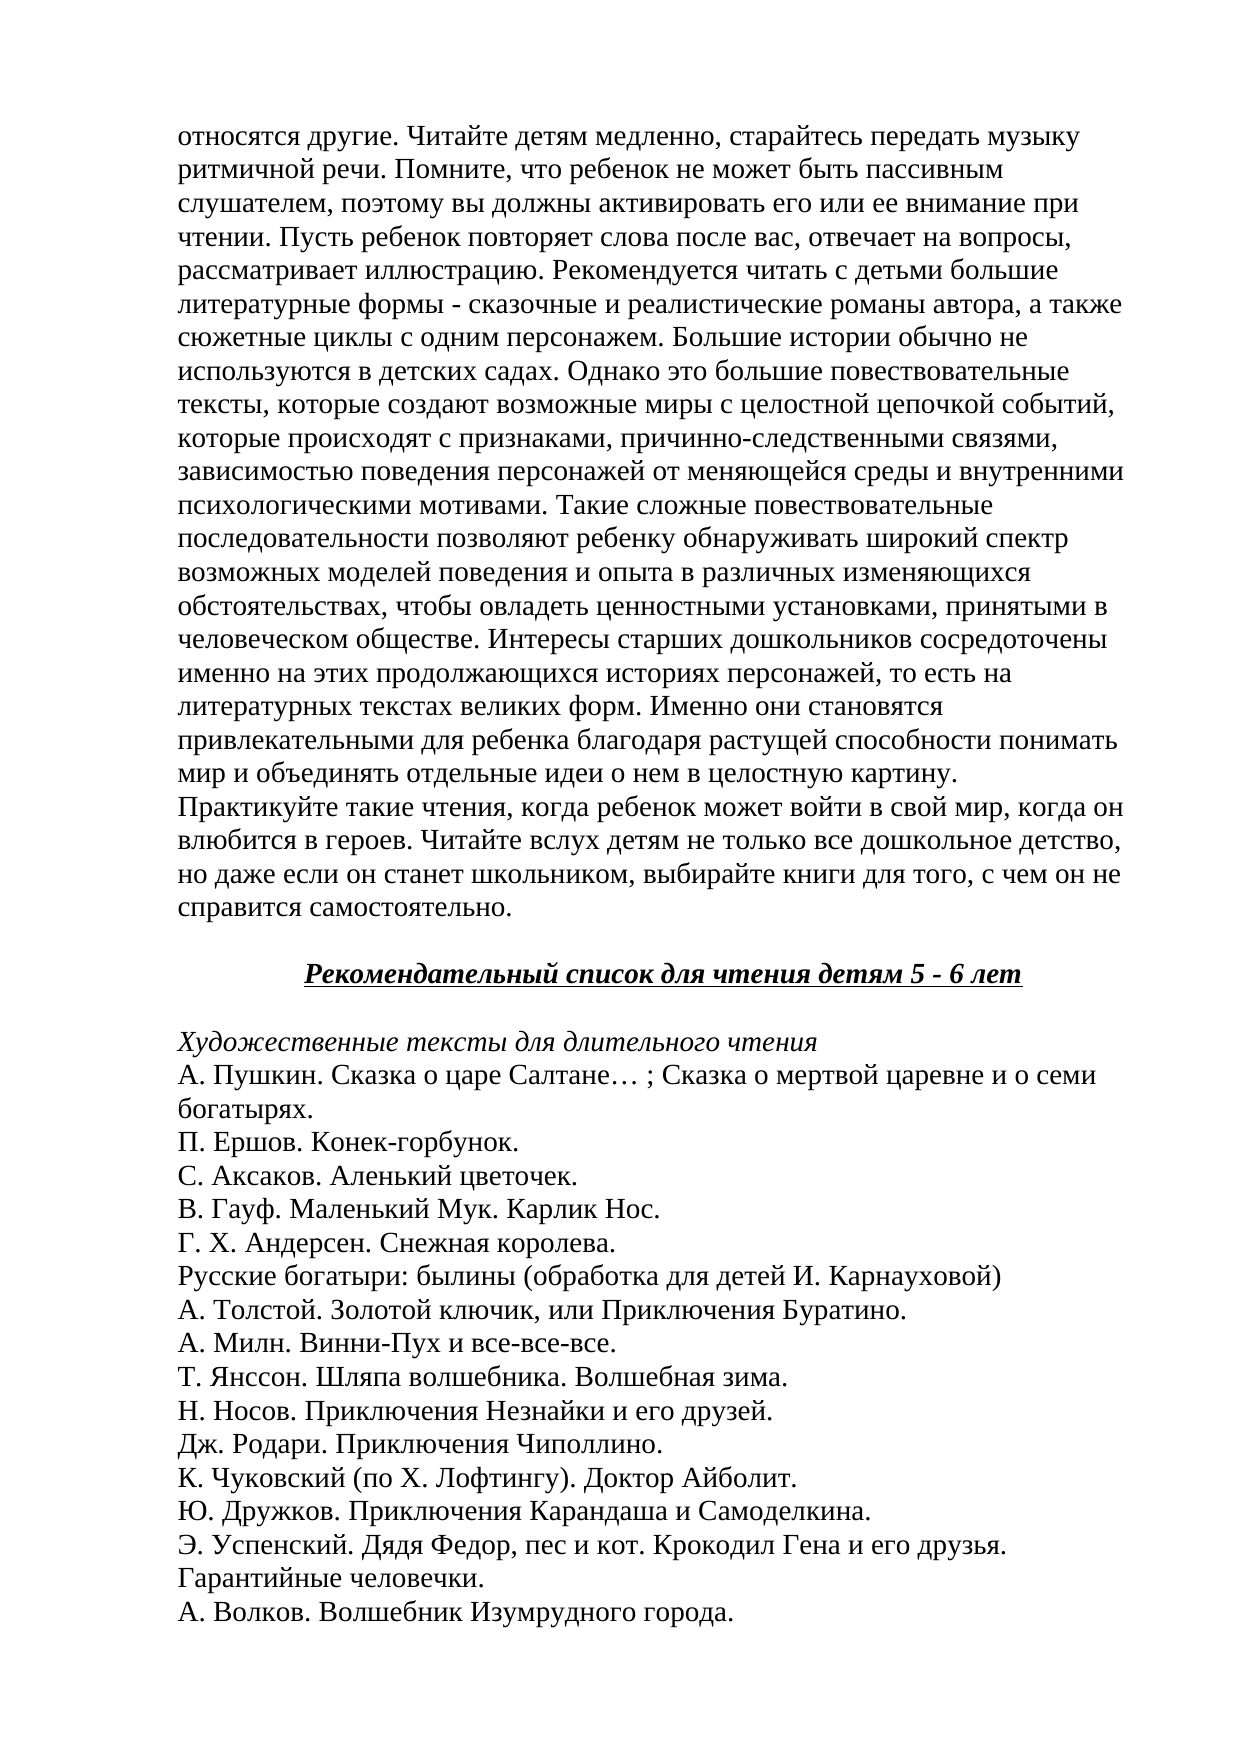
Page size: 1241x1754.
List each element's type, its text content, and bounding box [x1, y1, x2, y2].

text П. Ершов. Конек-горбунок. [177, 1124, 1152, 1158]
text Художественные тексты для длительного чтения [177, 1024, 1152, 1057]
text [177, 118, 1152, 789]
text В. Гауф. Маленький Мук. Карлик Нос. [177, 1191, 1152, 1225]
text Г. Х. Андерсен. Снежная королева. [177, 1225, 1152, 1258]
text Дж. Родари. Приключения Чиполлино. [177, 1426, 1152, 1460]
text Н. Носов. Приключения Незнайки и его друзей. [177, 1393, 1152, 1426]
text Э. Успенский. Дядя Федор, пес и кот. Крокодил Гена и его друзья. Гарантийные человечки. [177, 1527, 1152, 1594]
text А. Милн. Винни-Пух и все-все-все. [177, 1326, 1152, 1359]
text Т. Янссон. Шляпа волшебника. Волшебная зима. [177, 1359, 1152, 1393]
text Русские богатыри: былины (обработка для детей И. Карнауховой) [177, 1258, 1152, 1292]
text А. Волков. Волшебник Изумрудного города. [177, 1594, 1152, 1627]
text А. Толстой. Золотой ключик, или Приключения Буратино. [177, 1292, 1152, 1326]
text Практикуйте такие чтения, когда ребенок может войти в свой мир, когда он влюбится в героев. Читайте вслух детям не только все дошкольное детство, но даже если он станет школьником, выбирайте книги для того, с чем он не справится самостоятельно. [177, 789, 1152, 923]
text Ю. Дружков. Приключения Карандаша и Самоделкина. [177, 1493, 1152, 1527]
text К. Чуковский (по X. Лофтингу). Доктор Айболит. [177, 1460, 1152, 1493]
text А. Пушкин. Сказка о царе Салтане… ; Сказка о мертвой царевне и о семи богатырях. [177, 1057, 1152, 1124]
text С. Аксаков. Аленький цветочек. [177, 1158, 1152, 1191]
text Рекомендательный список для чтения детям 5 - 6 лет [177, 957, 1152, 990]
